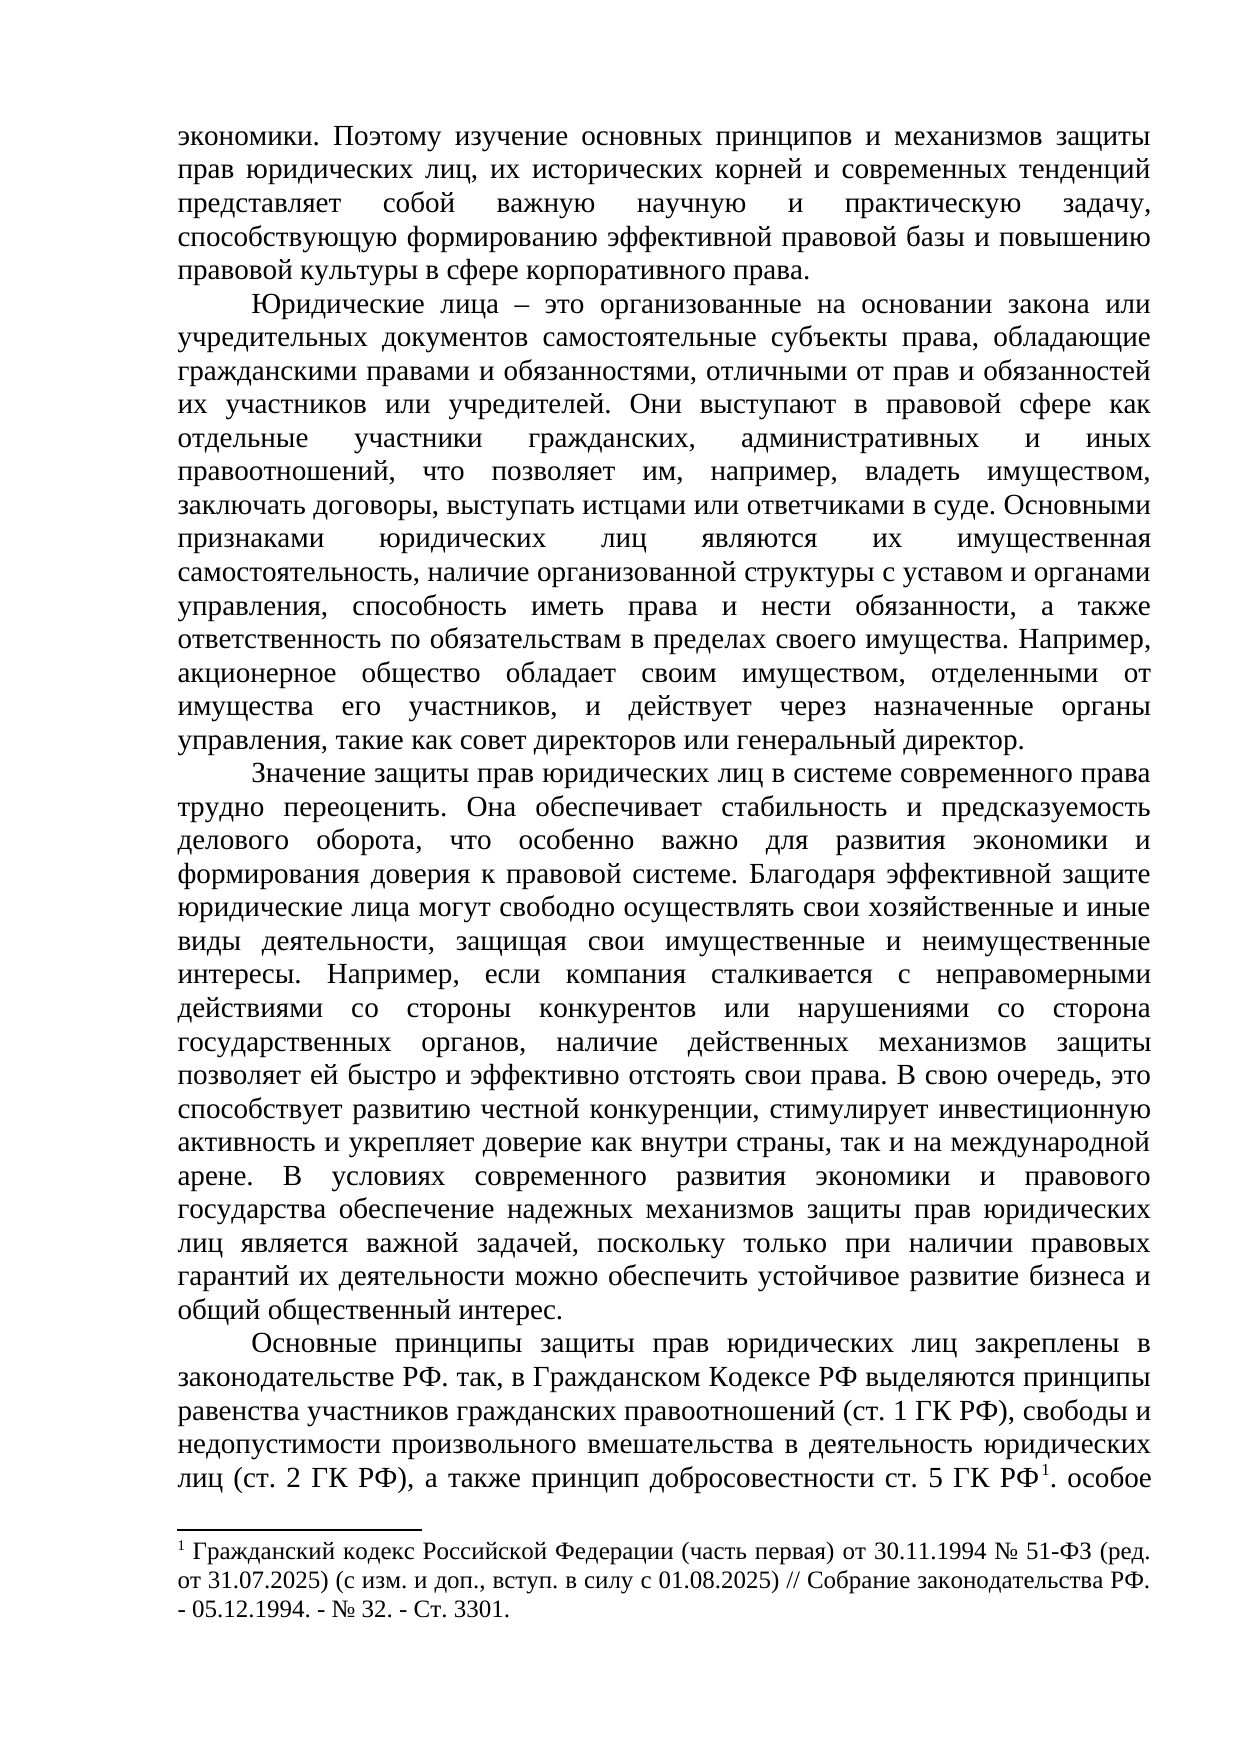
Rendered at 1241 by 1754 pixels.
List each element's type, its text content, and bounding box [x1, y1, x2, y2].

text Значение защиты прав юридических лиц в системе современного права трудно переоценить. Она обеспечивает стабильность и предсказуемость делового оборота, что особенно важно для развития экономики и формирования доверия к правовой системе. Благодаря эффективной защите юридические лица могут свободно осуществлять свои хозяйственные и иные виды деятельности, защищая свои имущественные и неимущественные интересы. Например, если компания сталкивается с неправомерными действиями со стороны конкурентов или нарушениями со сторона государственных органов, наличие действенных механизмов защиты позволяет ей быстро и эффективно отстоять свои права. В свою очередь, это способствует развитию честной конкуренции, стимулирует инвестиционную активность и укрепляет доверие как внутри страны, так и на международной арене. В условиях современного развития экономики и правового государства обеспечение надежных механизмов защиты прав юридических лиц является важной задачей, поскольку только при наличии правовых гарантий их деятельности можно обеспечить устойчивое развитие бизнеса и общий общественный интерес. [177, 755, 1152, 1326]
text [177, 1326, 1152, 1493]
text Юридические лица – это организованные на основании закона или учредительных документов самостоятельные субъекты права, обладающие гражданскими правами и обязанностями, отличными от прав и обязанностей их участников или учредителей. Они выступают в правовой сфере как отдельные участники гражданских, административных и иных правоотношений, что позволяет им, например, владеть имуществом, заключать договоры, выступать истцами или ответчиками в суде. Основными признаками юридических лиц являются их имущественная самостоятельность, наличие организованной структуры с уставом и органами управления, способность иметь права и нести обязанности, а также ответственность по обязательствам в пределах своего имущества. Например, акционерное общество обладает своим имуществом, отделенными от имущества его участников, и действует через назначенные органы управления, такие как совет директоров или генеральный директор. [177, 286, 1152, 755]
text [177, 118, 1152, 286]
